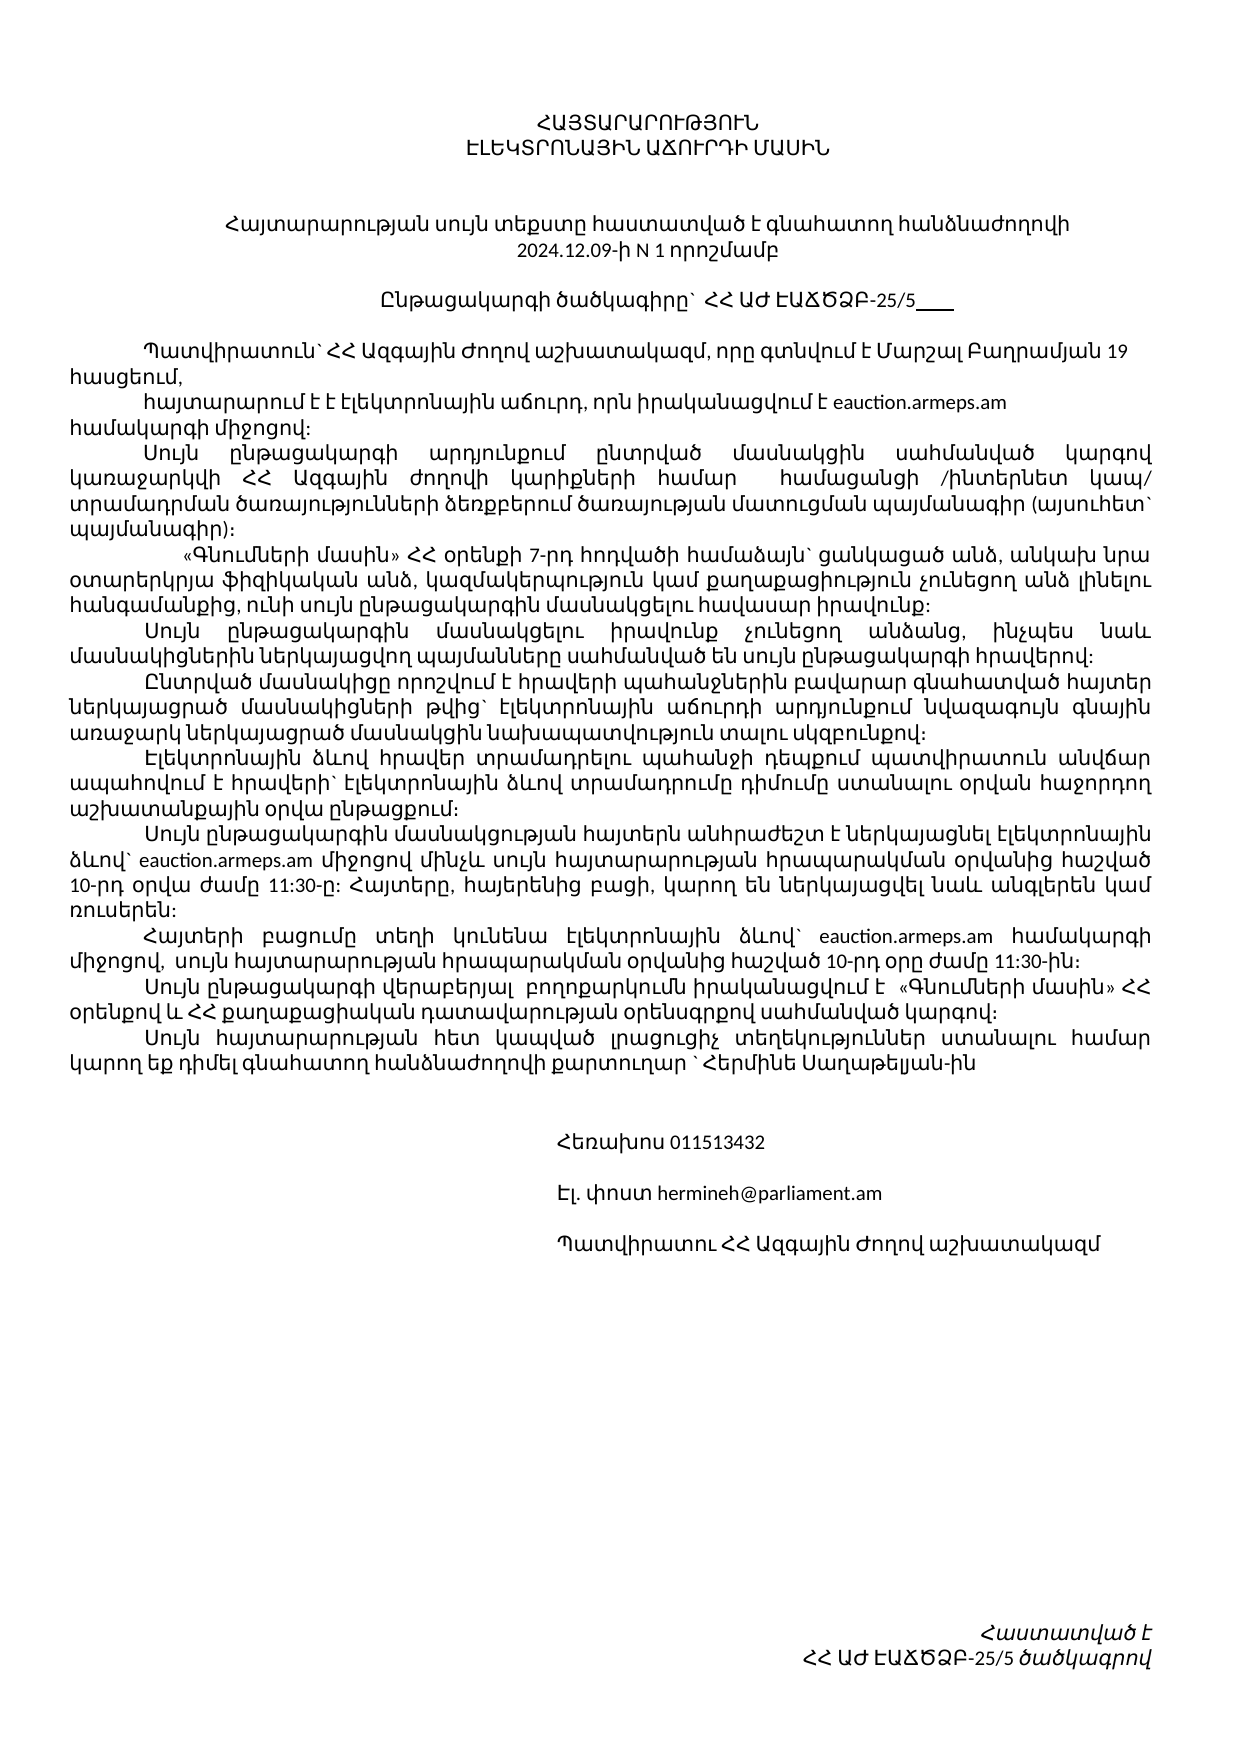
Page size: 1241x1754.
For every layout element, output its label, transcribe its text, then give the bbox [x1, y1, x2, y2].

text Հայտերի բացումը տեղի կունենա էլեկտրոնային ձևով` eauction.armeps.am համակարգի միջոցով, սույն հայտարարության հրապարակման օրվանից հաշված 10-րդ օրը ժամը 11:30-ին։ [69, 923, 1152, 974]
text Էլ. փոստ hermineh@parliament.am [69, 1180, 1152, 1206]
text Ընթացակարգի ծածկագիրը` ՀՀ ԱԺ ԷԱՃԾՁԲ-25/5 [69, 288, 1152, 313]
text Պատվիրատու ՀՀ Ազգային Ժողով աշխատակազմ [69, 1231, 1152, 1256]
text Սույն ընթացակարգի վերաբերյալ բողոքարկումն իրականացվում է «Գնումների մասին» ՀՀ օրենքով և ՀՀ քաղաքացիական դատավարության օրենսգրքով սահմանված կարգով։ [69, 974, 1152, 1025]
text Ընտրված մասնակիցը որոշվում է հրավերի պահանջներին բավարար գնահատված հայտեր ներկայացրած մասնակիցների թվից` էլեկտրոնային աճուրդի արդյունքում նվազագույն գնային առաջարկ ներկայացրած մասնակցին նախապատվություն տալու սկզբունքով։ [69, 669, 1152, 745]
text 2024.12.09 -ի N 1 որոշմամբ [69, 237, 1152, 262]
text Հեռախոս 011513432 [69, 1129, 1152, 1155]
text Սույն ընթացակարգին մասնակցության հայտերն անհրաժեշտ է ներկայացնել էլեկտրոնային ձևով` eauction.armeps.am միջոցով մինչև սույն հայտարարության հրապարակման օրվանից հաշված 10-րդ օրվա ժամը 11:30-ը: Հայտերը, հայերենից բացի, կարող են ներկայացվել նաև անգլերեն կամ ռուսերեն: [69, 821, 1152, 923]
text Էլեկտրոնային ձևով հրավեր տրամադրելու պահանջի դեպքում պատվիրատուն անվճար ապահովում է հրավերի` էլեկտրոնային ձևով տրամադրումը դիմումը ստանալու օրվան հաջորդող աշխատանքային օրվա ընթացքում։ [69, 745, 1152, 821]
text Հաստատված է [69, 1620, 1152, 1646]
text հայտարարում է է էլեկտրոնային աճուրդ, որն իրականացվում է eauction.armeps.am համակարգի միջոցով: [69, 389, 1152, 440]
text Պատվիրատուն` ՀՀ Ազգային Ժողով աշխատակազմ, որը գտնվում է Մարշալ Բաղրամյան 19 հասցեում, [69, 338, 1152, 389]
text ԷԼԵԿՏՐՈՆԱՅԻՆ ԱՃՈՒՐԴԻ ՄԱՍԻՆ [69, 135, 1152, 161]
text Սույն հայտարարության հետ կապված լրացուցիչ տեղեկություններ ստանալու համար կարող եք դիմել գնահատող հանձնաժողովի քարտուղար ` Հերմինե Սաղաթելյան-ին [69, 1025, 1152, 1076]
text «Գնումների մասին» ՀՀ օրենքի 7-րդ հոդվածի համաձայն` ցանկացած անձ, անկախ նրա օտարերկրյա ֆիզիկական անձ, կազմակերպություն կամ քաղաքացիություն չունեցող անձ լինելու հանգամանքից, ունի սույն ընթացակարգին մասնակցելու հավասար իրավունք: [69, 542, 1152, 618]
text Հայտարարության սույն տեքստը հաստատված է գնահատող հանձնաժողովի [69, 211, 1152, 237]
text Սույն ընթացակարգի արդյունքում ընտրված մասնակցին սահմանված կարգով կառաջարկվի ՀՀ Ազգային ժողովի կարիքների համար համացանցի /ինտերնետ կապ/ տրամադրման ծառայությունների ձեռքբերում ծառայության մատուցման պայմանագիր (այսուհետ` պայմանագիր)։ [69, 440, 1152, 542]
text ՀԱՅՏԱՐԱՐՈՒԹՅՈՒՆ [69, 110, 1152, 135]
text Սույն ընթացակարգին մասնակցելու իրավունք չունեցող անձանց, ինչպես նաև մասնակիցներին ներկայացվող պայմանները սահմանված են սույն ընթացակարգի հրավերով: [69, 618, 1152, 669]
text ՀՀ ԱԺ ԷԱՃԾՁԲ-25/5 ծածկագրով [69, 1646, 1152, 1671]
